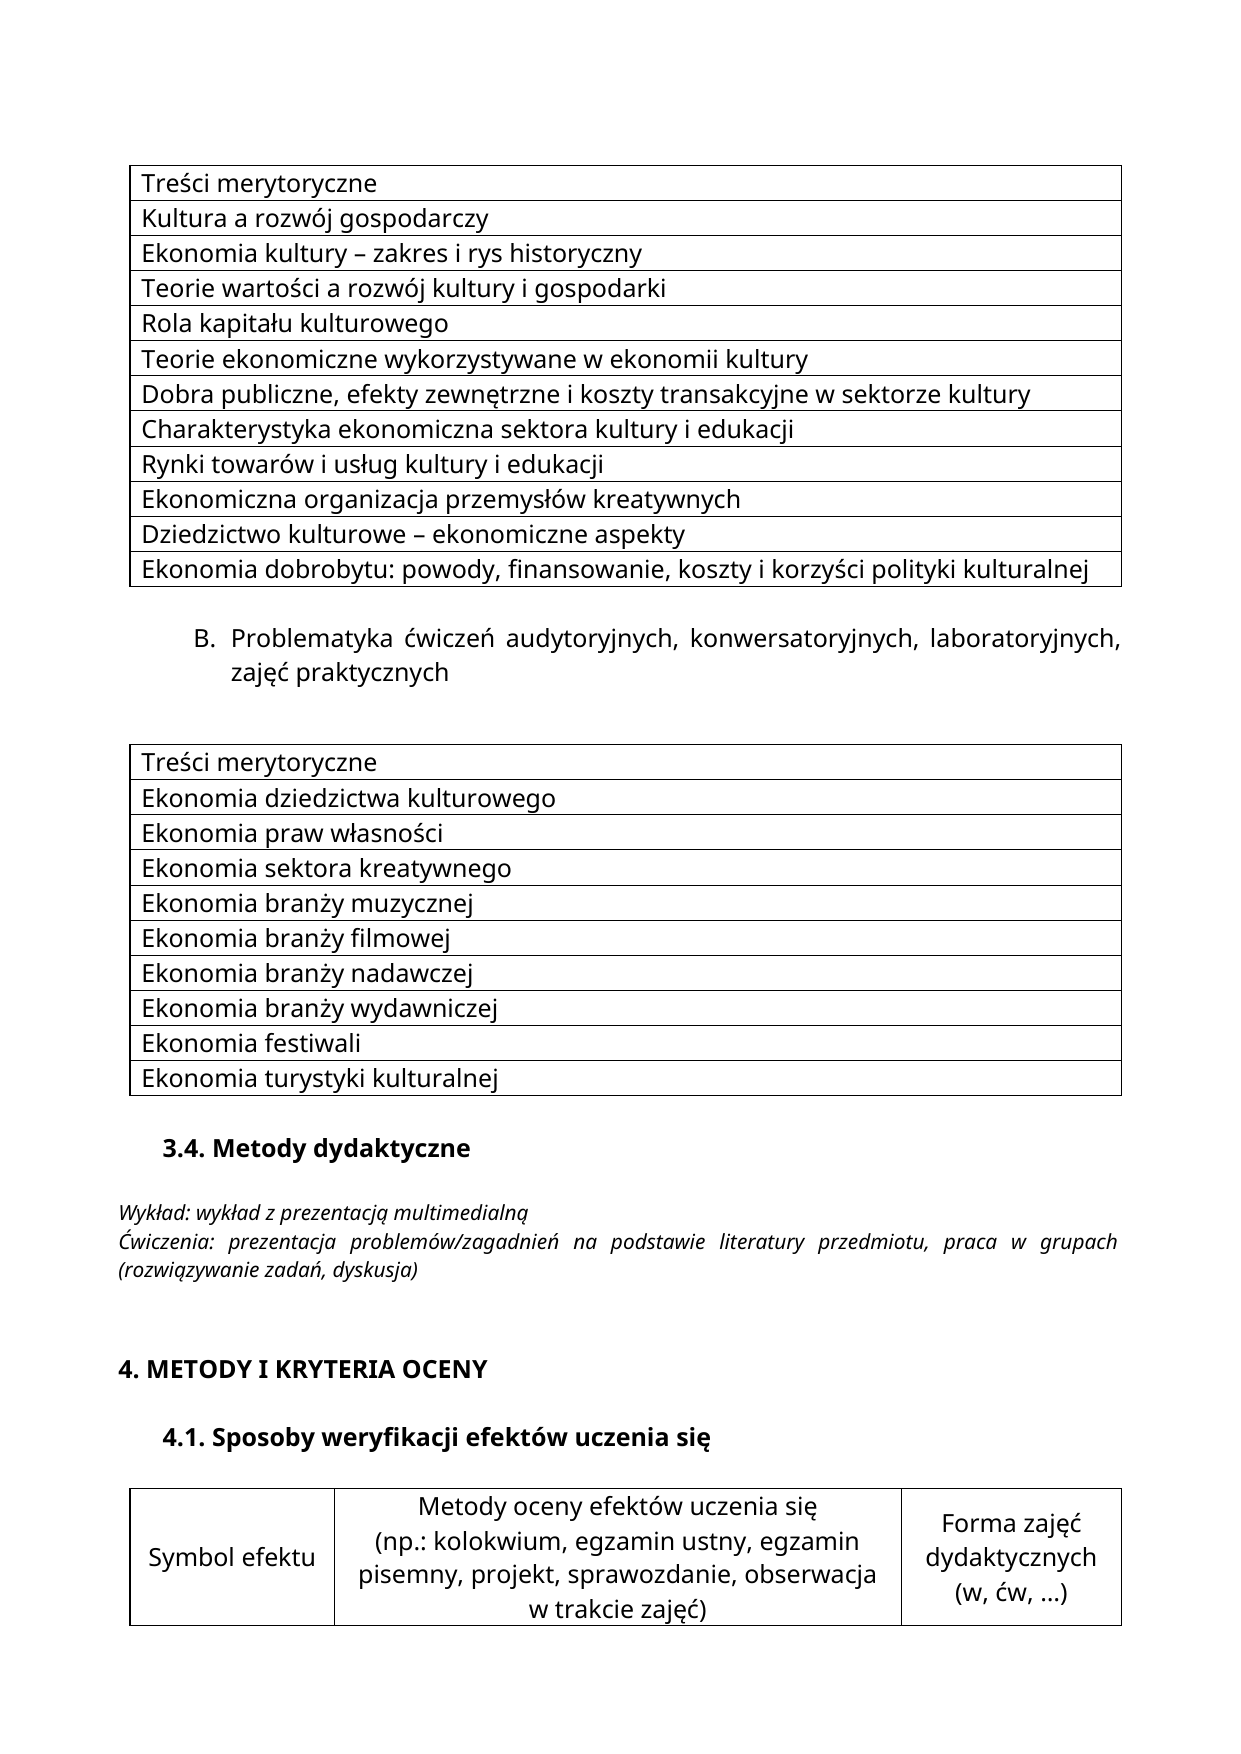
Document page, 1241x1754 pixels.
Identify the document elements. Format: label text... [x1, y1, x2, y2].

table_header Symbol efektu [131, 1489, 334, 1625]
table_header Treści merytoryczne [131, 166, 1121, 200]
table_cell Ekonomia festiwali [131, 1026, 1121, 1060]
table_cell Ekonomia branży nadawczej [131, 956, 1121, 990]
table_header Forma zajęć dydaktycznych (w, ćw, …) [902, 1489, 1121, 1625]
table_cell Ekonomia sektora kreatywnego [131, 850, 1121, 884]
table_cell Teorie ekonomiczne wykorzystywane w ekonomii kultury [131, 341, 1121, 375]
table_cell Dziedzictwo kulturowe – ekonomiczne aspekty [131, 517, 1121, 551]
table_header Treści merytoryczne [131, 745, 1121, 779]
text Ćwiczenia: prezentacja problemów/zagadnień na podstawie literatury przedmiotu, praca w grupach (rozwiązywanie zadań, dyskusja) [118, 1227, 1122, 1284]
table_cell Ekonomiczna organizacja przemysłów kreatywnych [131, 482, 1121, 516]
text Wykład: wykład z prezentacją multimedialną [118, 1198, 1122, 1227]
table_cell Teorie wartości a rozwój kultury i gospodarki [131, 271, 1121, 305]
table_cell Ekonomia kultury – zakres i rys historyczny [131, 236, 1121, 270]
table_cell Ekonomia branży filmowej [131, 921, 1121, 955]
table_cell Ekonomia turystyki kulturalnej [131, 1061, 1121, 1095]
table_header Metody oceny efektów uczenia się (np.: kolokwium, egzamin ustny, egzamin pisemny, projekt, sprawozdanie, obserwacja w trakcie zajęć) [335, 1489, 901, 1625]
text 4. METODY I KRYTERIA OCENY [118, 1352, 1122, 1386]
table_cell Rynki towarów i usług kultury i edukacji [131, 447, 1121, 481]
table_cell Ekonomia praw własności [131, 815, 1121, 849]
table_cell Rola kapitału kulturowego [131, 306, 1121, 340]
table_cell Charakterystyka ekonomiczna sektora kultury i edukacji [131, 411, 1121, 446]
table_cell Ekonomia dobrobytu: powody, finansowanie, koszty i korzyści polityki kulturalnej [131, 552, 1121, 586]
text 3.4. Metody dydaktyczne [162, 1130, 1122, 1164]
table_cell Ekonomia branży muzycznej [131, 886, 1121, 919]
list Problematyka ćwiczeń audytoryjnych, konwersatoryjnych, laboratoryjnych, zajęć praktycznych [193, 621, 1122, 689]
table_cell Ekonomia dziedzictwa kulturowego [131, 780, 1121, 814]
table_cell Ekonomia branży wydawniczej [131, 991, 1121, 1025]
table_cell Kultura a rozwój gospodarczy [131, 201, 1121, 235]
table_cell Dobra publiczne, efekty zewnętrzne i koszty transakcyjne w sektorze kultury [131, 376, 1121, 410]
text 4.1. Sposoby weryfikacji efektów uczenia się [162, 1420, 1122, 1454]
